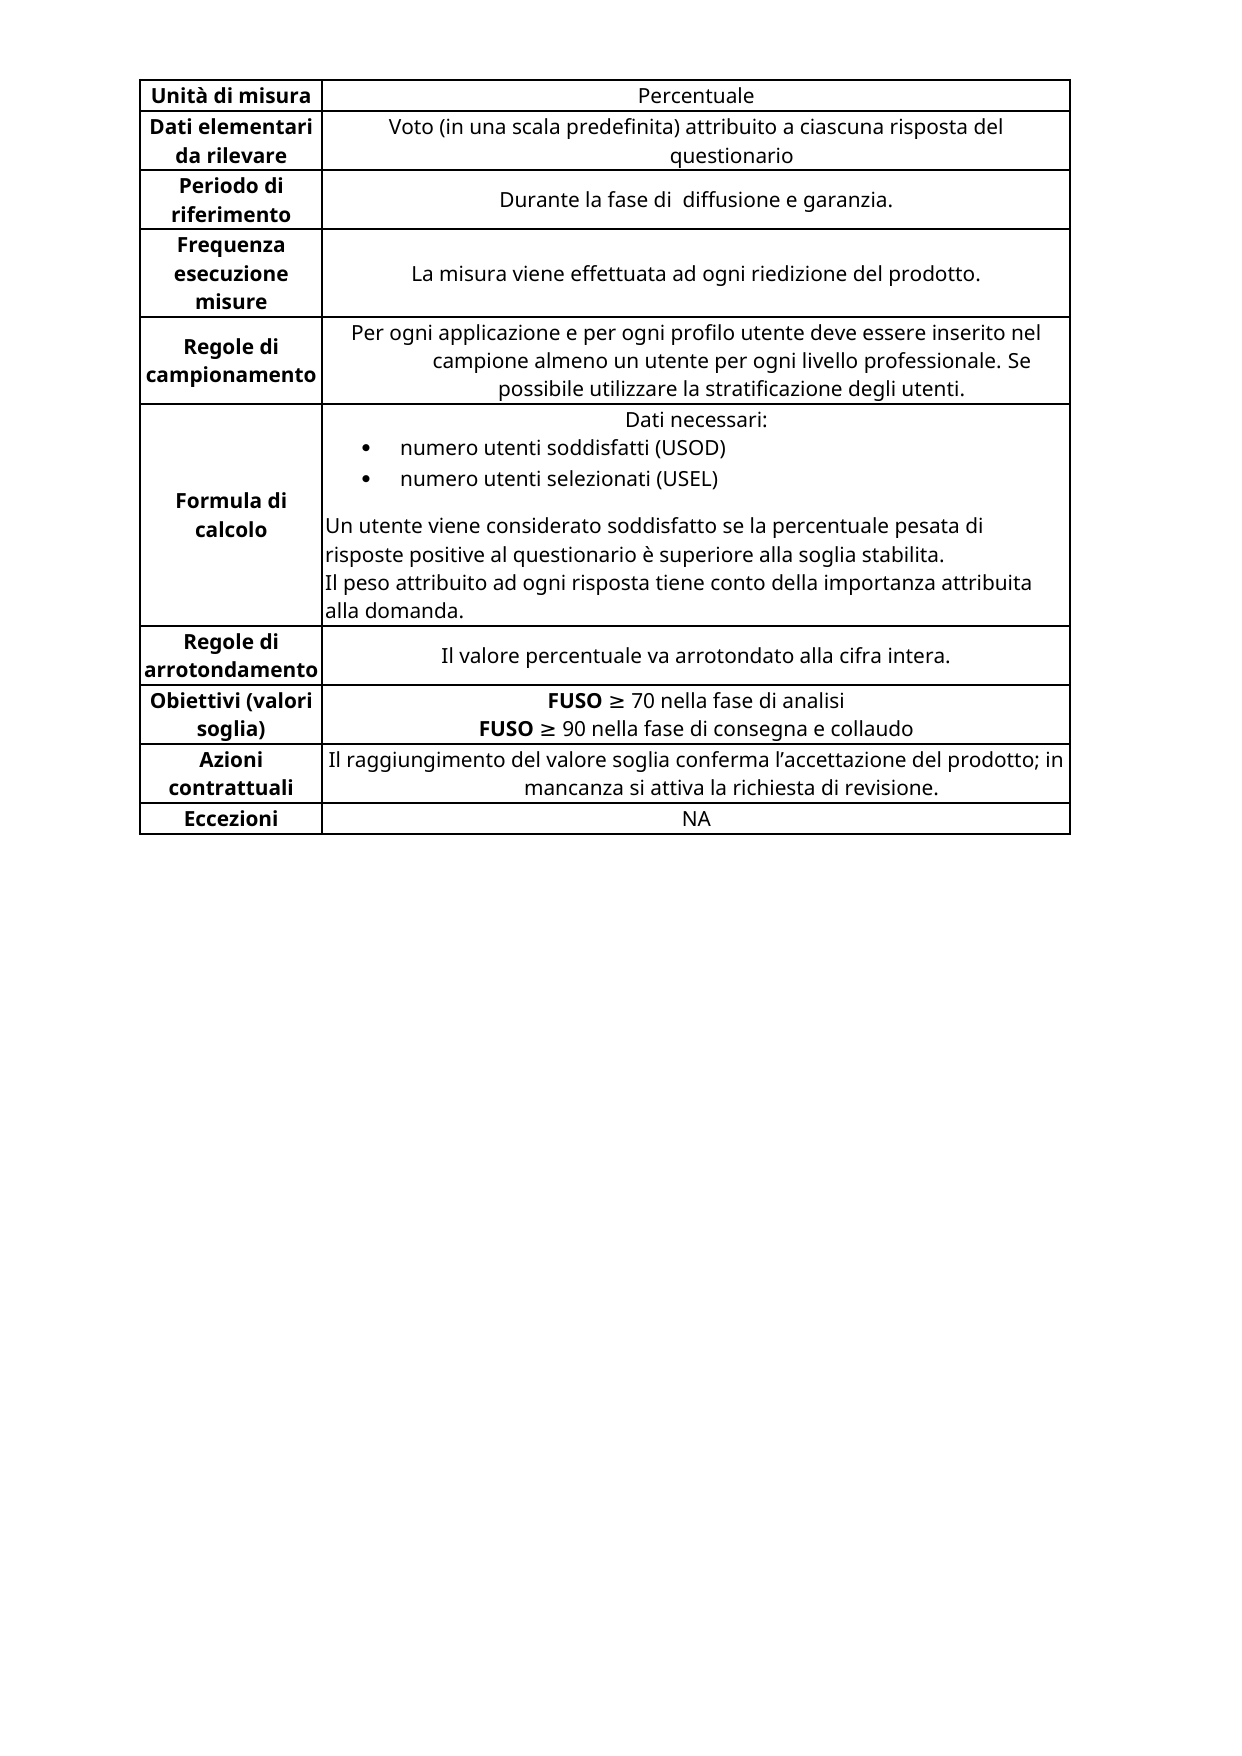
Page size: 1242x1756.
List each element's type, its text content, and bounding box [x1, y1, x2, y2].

table_cell Obiettivi (valori soglia) [141, 686, 321, 743]
table_cell FUSO ≥ 70 nella fase di analisi FUSO ≥ 90 nella fase di consegna e collaudo [323, 686, 1069, 743]
table_cell Dati necessari: numero utenti soddisfatti (USOD) numero utenti selezionati (USEL) Un utente viene considerato soddisfatto se la percentuale pesata di risposte positive al questionario è superiore alla soglia stabilita. Il peso attribuito ad ogni risposta tiene conto della importanza attribuita alla domanda. [323, 405, 1069, 625]
table_cell Percentuale [323, 81, 1069, 110]
table_cell Per ogni applicazione e per ogni profilo utente deve essere inserito nel campione almeno un utente per ogni livello professionale. Se possibile utilizzare la stratificazione degli utenti. [323, 318, 1069, 403]
table_cell Periodo di riferimento [141, 171, 321, 228]
table_cell Voto (in una scala predefinita) attribuito a ciascuna risposta del questionario [323, 112, 1069, 169]
table_cell Eccezioni [141, 804, 321, 833]
table_cell Il valore percentuale va arrotondato alla cifra intera. [323, 627, 1069, 684]
table_cell Frequenza esecuzione misure [141, 230, 321, 316]
table_cell Formula di calcolo [141, 405, 321, 625]
table_cell La misura viene effettuata ad ogni riedizione del prodotto. [323, 230, 1069, 316]
table_cell Unità di misura [141, 81, 321, 110]
table_cell Regole di arrotondamento [141, 627, 321, 684]
table_cell Durante la fase di diffusione e garanzia. [323, 171, 1069, 228]
table_cell Il raggiungimento del valore soglia conferma l’accettazione del prodotto; in mancanza si attiva la richiesta di revisione. [323, 745, 1069, 802]
table_cell Azioni contrattuali [141, 745, 321, 802]
table_cell NA [323, 804, 1069, 833]
table_cell Dati elementari da rilevare [141, 112, 321, 169]
table_cell Regole di campionamento [141, 318, 321, 403]
